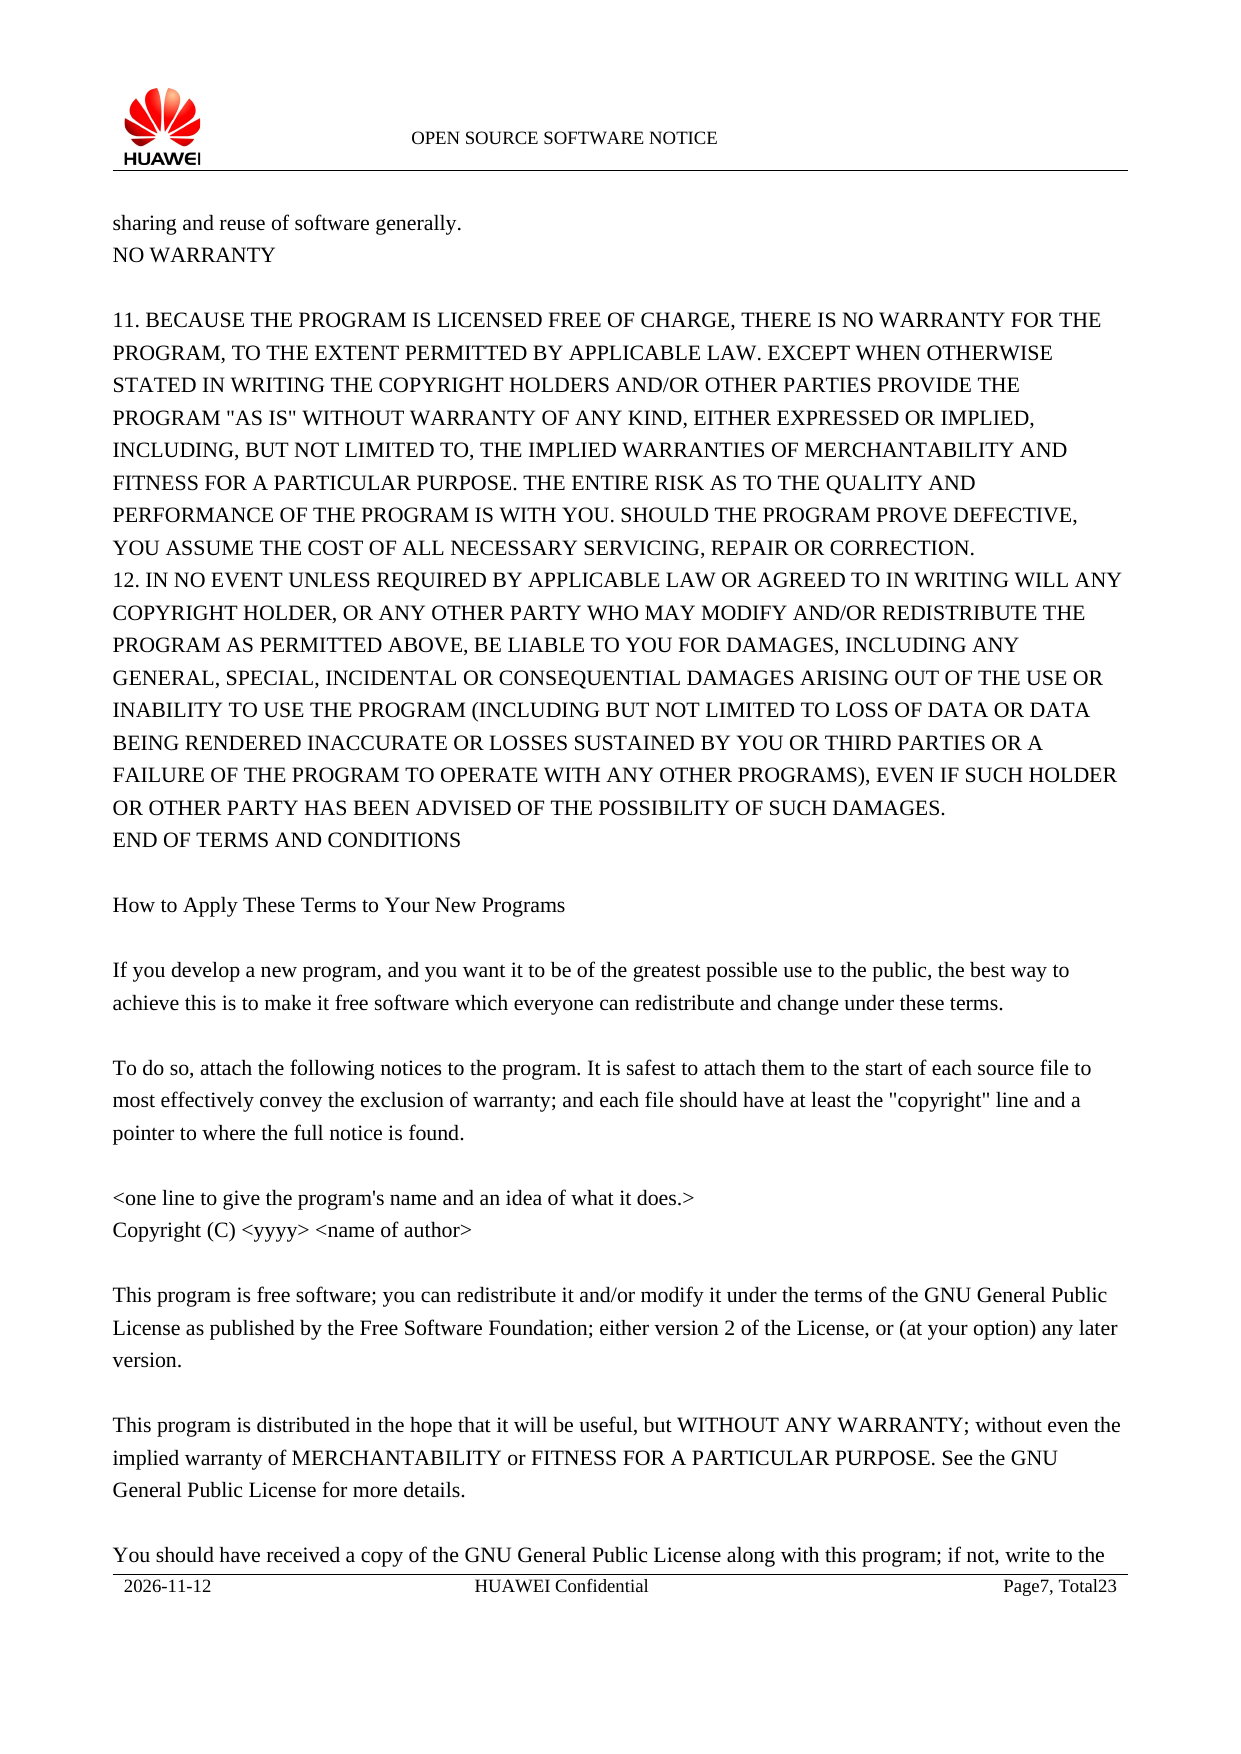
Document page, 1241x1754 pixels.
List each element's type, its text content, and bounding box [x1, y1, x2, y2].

picture [124, 88, 201, 165]
